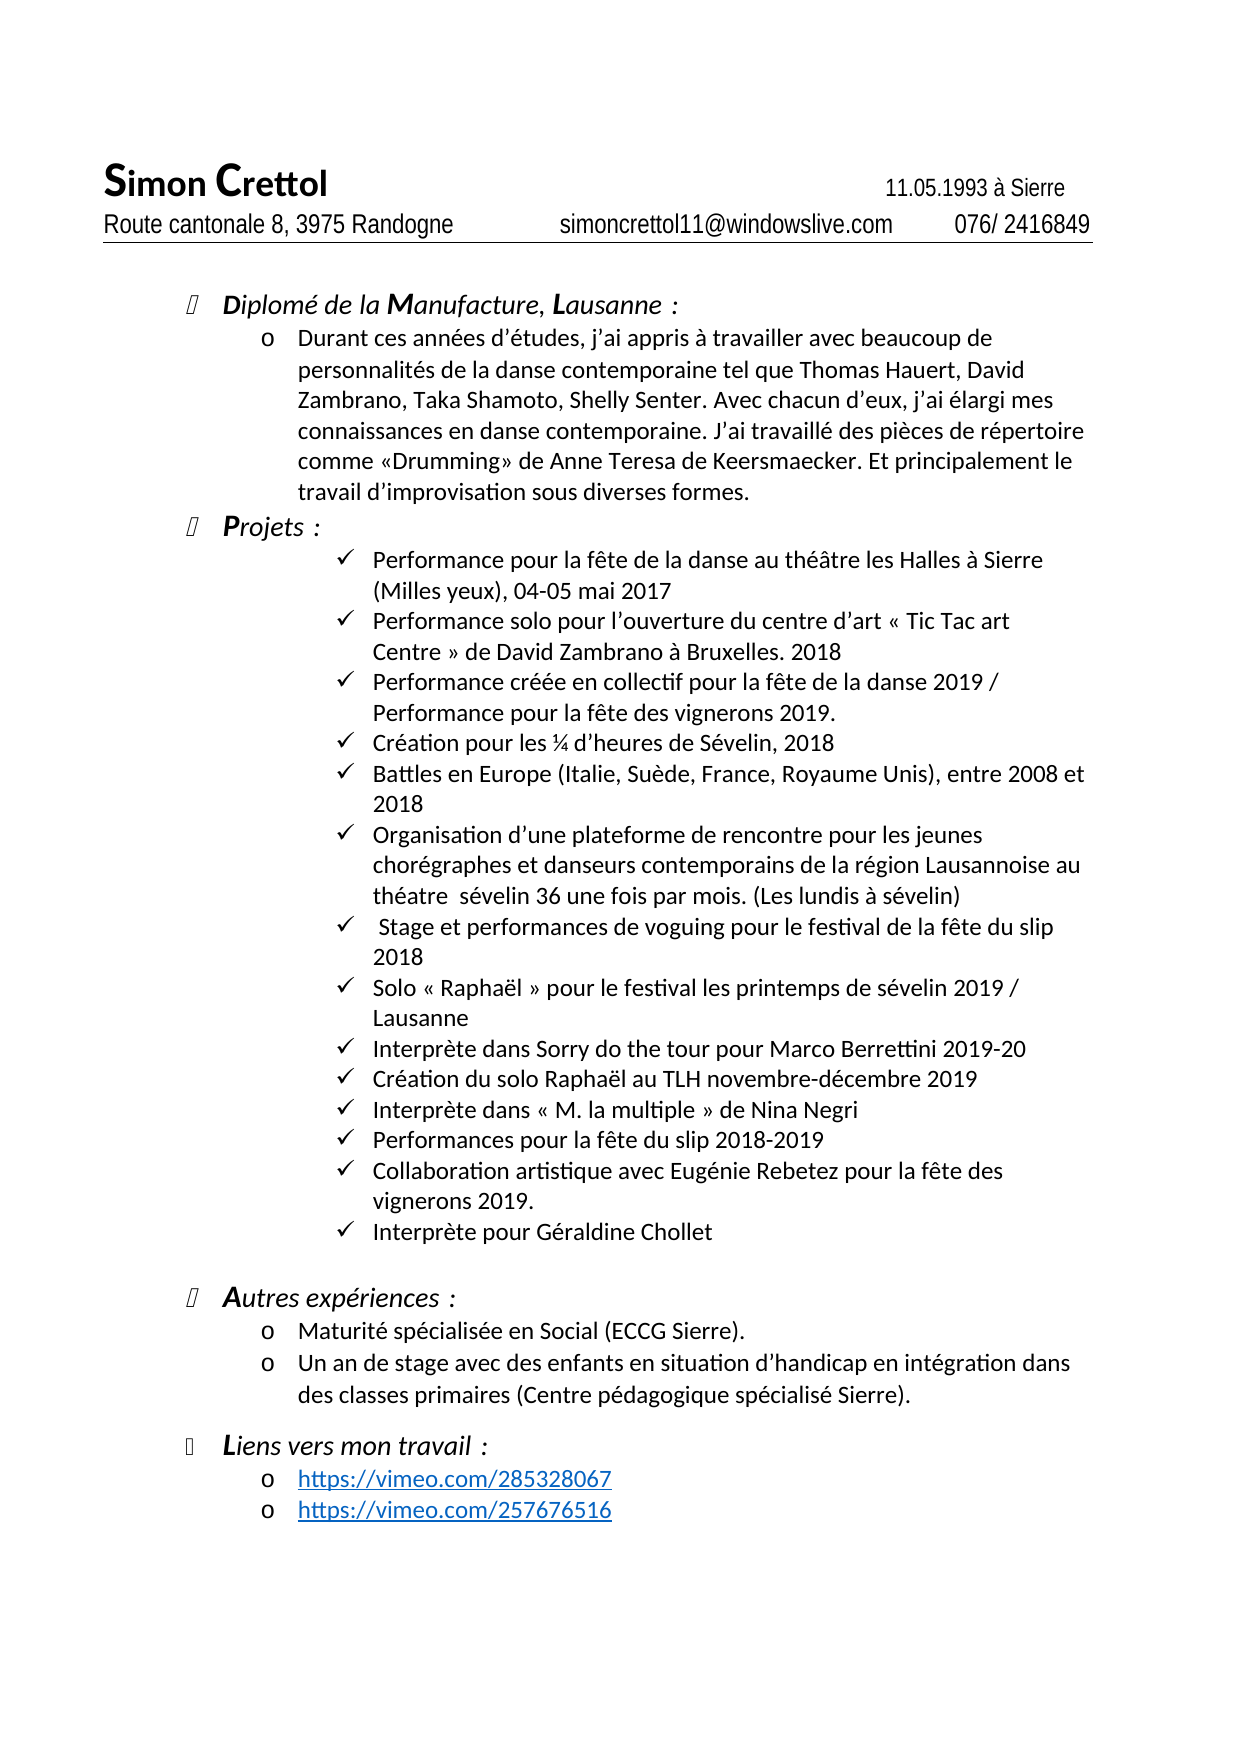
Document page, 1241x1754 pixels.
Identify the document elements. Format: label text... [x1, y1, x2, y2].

list Liens vers mon travail : [185, 1424, 1093, 1463]
text Route cantonale 8, 3975 Randogne simoncrettol11@windowslive.com 076/ 2416849 [103, 209, 1093, 242]
list Collaboration artistique avec Eugénie Rebetez pour la fête des vignerons 2019. [335, 1155, 1093, 1216]
list Battles en Europe (Italie, Suède, France, Royaume Unis), entre 2008 et 2018 [335, 758, 1093, 819]
list Interprète pour Géraldine Chollet [335, 1216, 1093, 1246]
list Autres expériences : [185, 1277, 1093, 1315]
list https://vimeo.com/285328067 [260, 1463, 1093, 1494]
list Création du solo Raphaël au TLH novembre-décembre 2019 [335, 1063, 1093, 1094]
text Simon Crettol 11.05.1993 à Sierre [103, 148, 1093, 209]
list Durant ces années d’études, j’ai appris à travailler avec beaucoup de personnalités de la danse contemporaine tel que Thomas Hauert, David Zambrano, Taka Shamoto, Shelly Senter. Avec chacun d’eux, j’ai élargi mes connaissances en danse contemporaine. J’ai travaillé des pièces de répertoire comme «Drumming» de Anne Teresa de Keersmaecker. Et principalement le travail d’improvisation sous diverses formes. [260, 322, 1093, 506]
list Organisation d’une plateforme de rencontre pour les jeunes chorégraphes et danseurs contemporains de la région Lausannoise au théatre sévelin 36 une fois par mois. (Les lundis à sévelin) [335, 819, 1093, 911]
list Maturité spécialisée en Social (ECCG Sierre). [260, 1315, 1093, 1347]
list Performance solo pour l’ouverture du centre d’art « Tic Tac art Centre » de David Zambrano à Bruxelles. 2018 [335, 606, 1093, 667]
list Un an de stage avec des enfants en situation d’handicap en intégration dans des classes primaires (Centre pédagogique spécialisé Sierre). [260, 1347, 1093, 1409]
list Interprète dans « M. la multiple » de Nina Negri [335, 1094, 1093, 1124]
list Projets : [185, 506, 1093, 544]
list Création pour les ¼ d’heures de Sévelin, 2018 [335, 728, 1093, 758]
list Performance créée en collectif pour la fête de la danse 2019 / Performance pour la fête des vignerons 2019. [335, 667, 1093, 728]
list Performance pour la fête de la danse au théâtre les Halles à Sierre (Milles yeux), 04-05 mai 2017 [335, 544, 1093, 606]
list Stage et performances de voguing pour le festival de la fête du slip 2018 [335, 911, 1093, 972]
list https://vimeo.com/257676516 [260, 1494, 1093, 1526]
list Performances pour la fête du slip 2018-2019 [335, 1124, 1093, 1155]
list Solo « Raphaël » pour le festival les printemps de sévelin 2019 / Lausanne [335, 972, 1093, 1033]
list Diplomé de la Manufacture, Lausanne : [185, 284, 1093, 322]
list Interprète dans Sorry do the tour pour Marco Berrettini 2019-20 [335, 1033, 1093, 1063]
